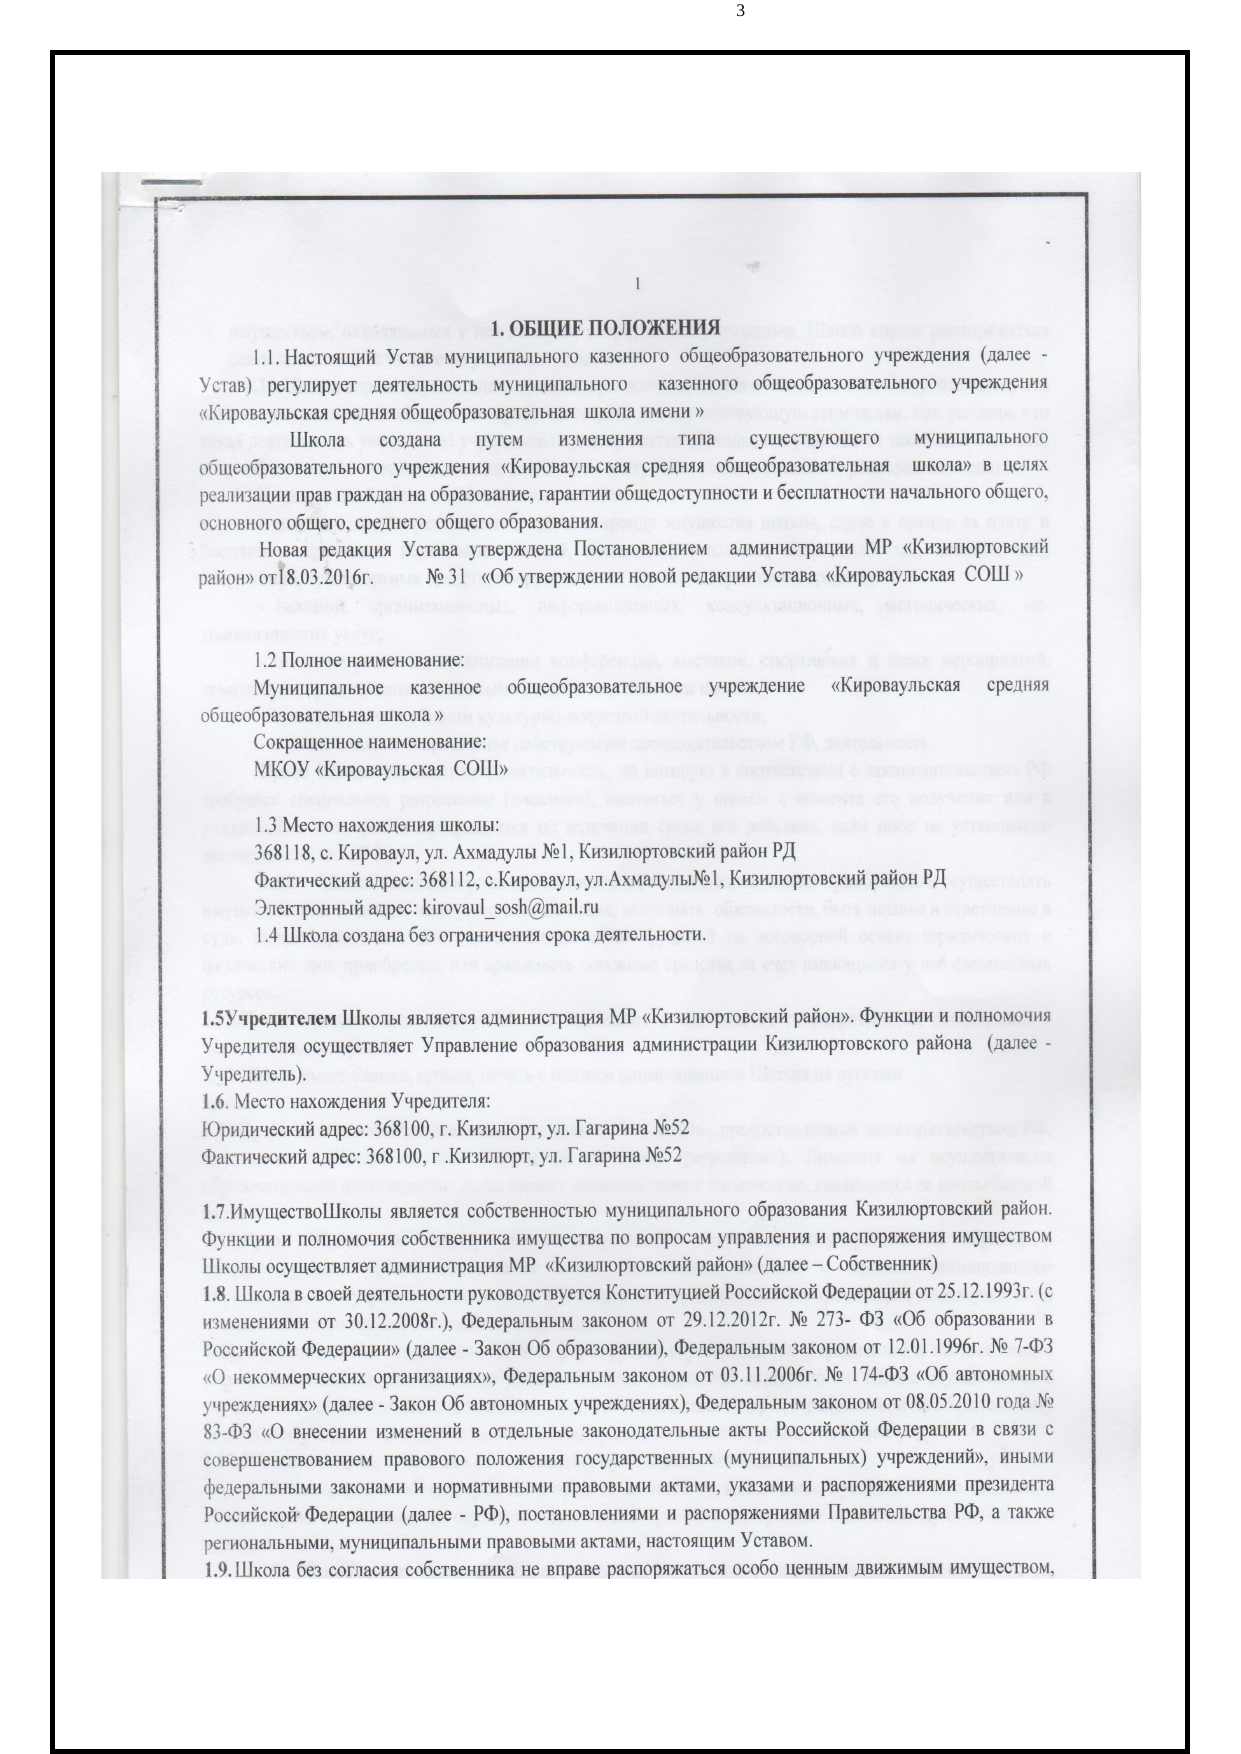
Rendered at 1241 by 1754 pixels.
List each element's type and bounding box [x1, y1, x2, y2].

picture [101, 172, 1142, 1579]
